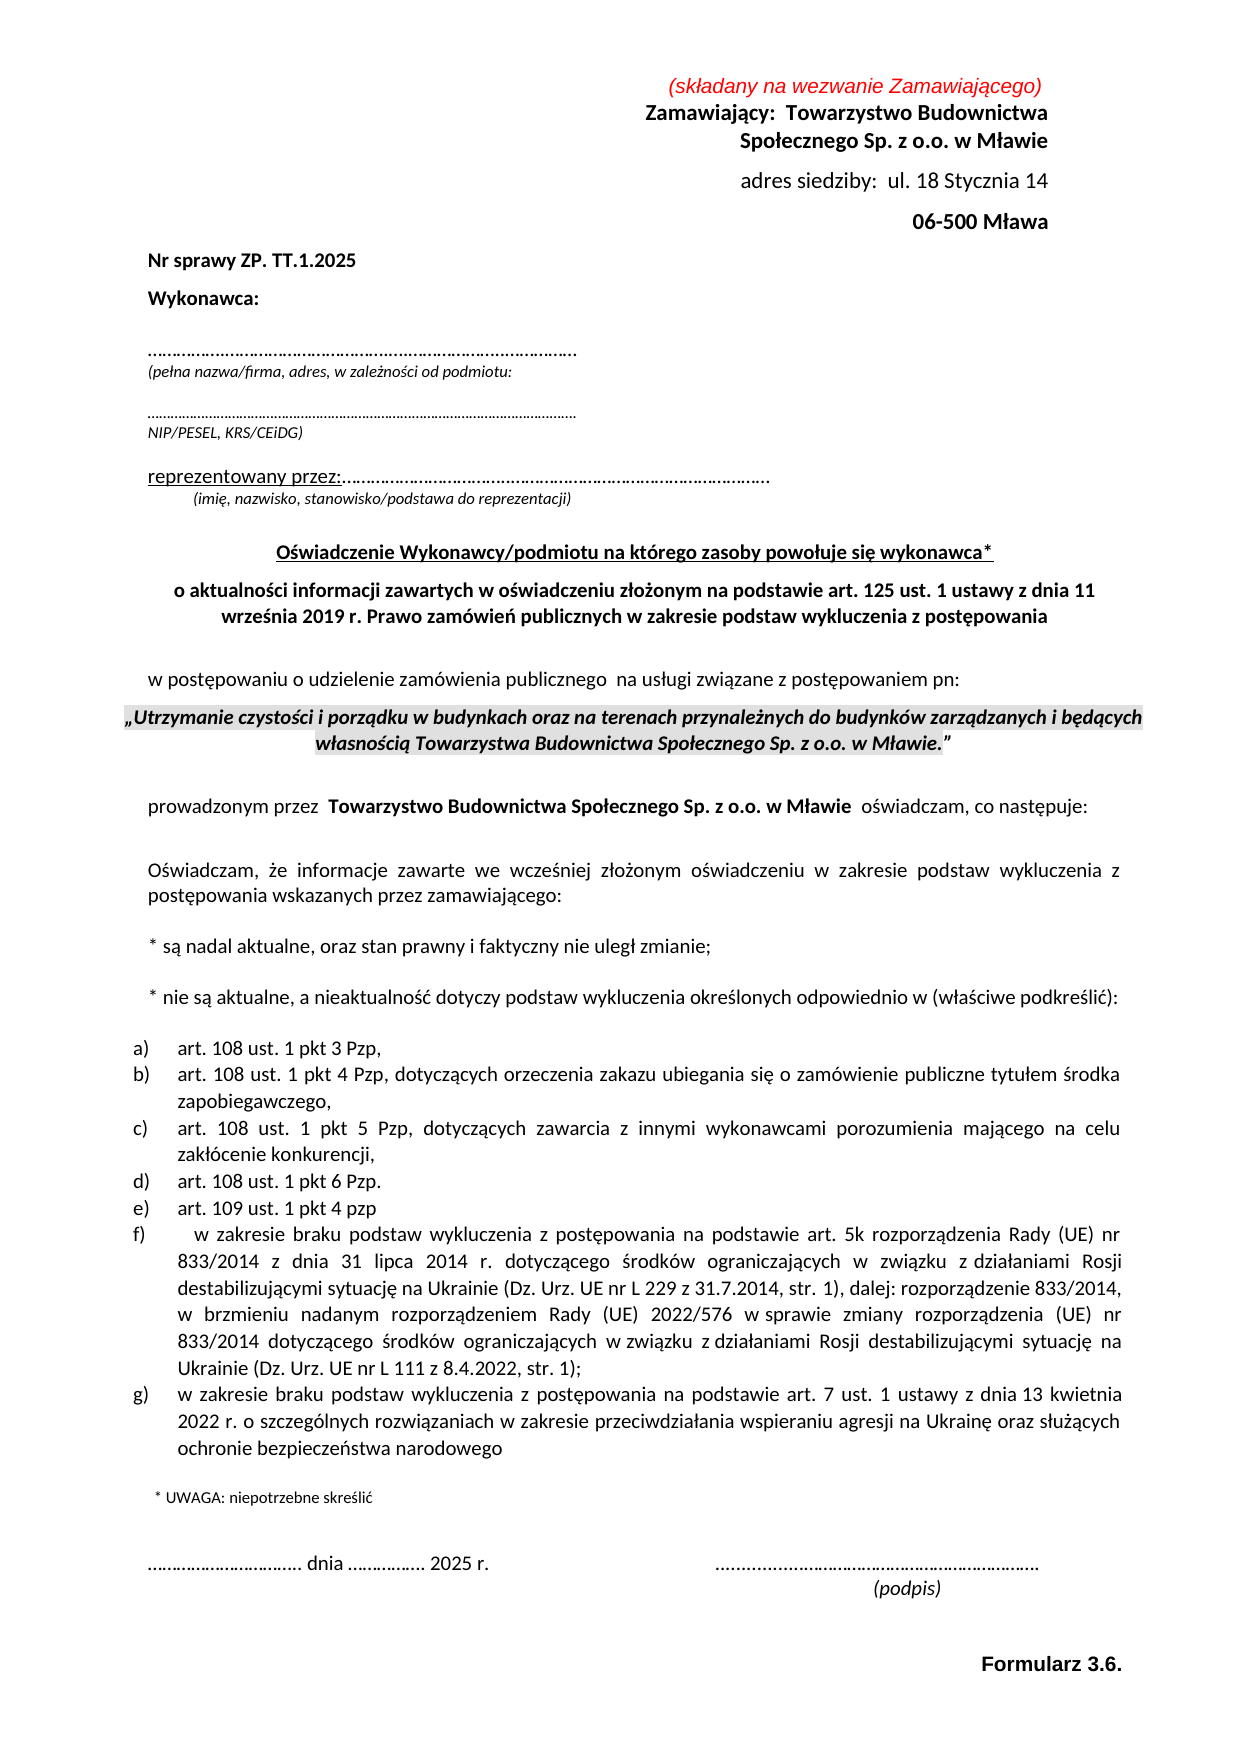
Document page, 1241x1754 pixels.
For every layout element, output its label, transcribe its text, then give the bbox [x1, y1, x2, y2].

list art. 108 ust. 1 pkt 3 Pzp, [133, 1035, 1122, 1060]
list art. 108 ust. 1 pkt 6 Pzp. [133, 1168, 1122, 1194]
subtitle Nr sprawy ZP. TT.1.2025 [148, 247, 1122, 273]
text prowadzonym przez Towarzystwo Budownictwa Społecznego Sp. z o.o. w Mławie oświadczam, co następuje: [148, 793, 1122, 819]
text * są nadal aktualne, oraz stan prawny i faktyczny nie uległ zmianie; [148, 933, 1122, 959]
text (podpis) [148, 1576, 1122, 1601]
text (imię, nazwisko, stanowisko/podstawa do reprezentacji) [148, 488, 576, 509]
text (pełna nazwa/firma, adres, w zależności od podmiotu: [148, 362, 1122, 382]
text …………….…………………………….….………………..…………… [148, 336, 709, 362]
text ………………………….. dnia ……………. 2025 r. .................…………………………………………. [148, 1550, 1122, 1576]
text Oświadczam, że informacje zawarte we wcześniej złożonym oświadczeniu w zakresie podstaw wykluczenia z postępowania wskazanych przez zamawiającego: [148, 857, 1122, 908]
list art. 108 ust. 1 pkt 4 Pzp, dotyczących orzeczenia zakazu ubiegania się o zamówienie publiczne tytułem środka zapobiegawczego, [133, 1062, 1122, 1114]
text o aktualności informacji zawartych w oświadczeniu złożonym na podstawie art. 125 ust. 1 ustawy z dnia 11 września 2019 r. Prawo zamówień publicznych w zakresie podstaw wykluczenia z postępowania [148, 577, 1122, 628]
text Oświadczenie Wykonawcy/podmiotu na którego zasoby powołuje się wykonawca* [148, 539, 1122, 565]
text Zamawiający: Towarzystwo Budownictwa Społecznego Sp. z o.o. w Mławie [620, 98, 1048, 154]
text w postępowaniu o udzielenie zamówienia publicznego na usługi związane z postępowaniem pn: [148, 666, 1122, 692]
text …………………………………………………………………………………………………. [148, 402, 1122, 422]
text „Utrzymanie czystości i porządku w budynkach oraz na terenach przynależnych do budynków zarządzanych i będących własnością Towarzystwa Budownictwa Społecznego Sp. z o.o. w Mławie.” [118, 704, 1152, 755]
text * UWAGA: niepotrzebne skreślić [153, 1487, 1122, 1507]
list art. 108 ust. 1 pkt 5 Pzp, dotyczących zawarcia z innymi wykonawcami porozumienia mającego na celu zakłócenie konkurencji, [133, 1115, 1122, 1167]
text * nie są aktualne, a nieaktualność dotyczy podstaw wykluczenia określonych odpowiednio w (właściwe podkreślić): [148, 984, 1122, 1009]
text reprezentowany przez:……………………………..……………………………………………… [148, 463, 1122, 488]
list w zakresie braku podstaw wykluczenia z postępowania na podstawie art. 7 ust. 1 ustawy z dnia 13 kwietnia 2022 r. o szczególnych rozwiązaniach w zakresie przeciwdziałania wspieraniu agresji na Ukrainę oraz służących ochronie bezpieczeństwa narodowego [133, 1382, 1122, 1460]
list art. 109 ust. 1 pkt 4 pzp [133, 1195, 1122, 1220]
text NIP/PESEL, KRS/CEiDG) [148, 422, 1122, 443]
text Formularz 3.6. [148, 1652, 1122, 1676]
text Wykonawca: [148, 285, 1122, 311]
text 06-500 Mława [723, 207, 1048, 235]
text adres siedziby: ul. 18 Stycznia 14 [620, 166, 1048, 194]
list w zakresie braku podstaw wykluczenia z postępowania na podstawie art. 5k rozporządzenia Rady (UE) nr 833/2014 z dnia 31 lipca 2014 r. dotyczącego środków ograniczających w związku z działaniami Rosji destabilizującymi sytuację na Ukrainie (Dz. Urz. UE nr L 229 z 31.7.2014, str. 1), dalej: rozporządzenie 833/2014, w brzmieniu nadanym rozporządzeniem Rady (UE) 2022/576 w sprawie zmiany rozporządzenia (UE) nr 833/2014 dotyczącego środków ograniczających w związku z działaniami Rosji destabilizującymi sytuację na Ukrainie (Dz. Urz. UE nr L 111 z 8.4.2022, str. 1); [133, 1222, 1122, 1380]
text (składany na wezwanie Zamawiającego) [516, 74, 1122, 98]
